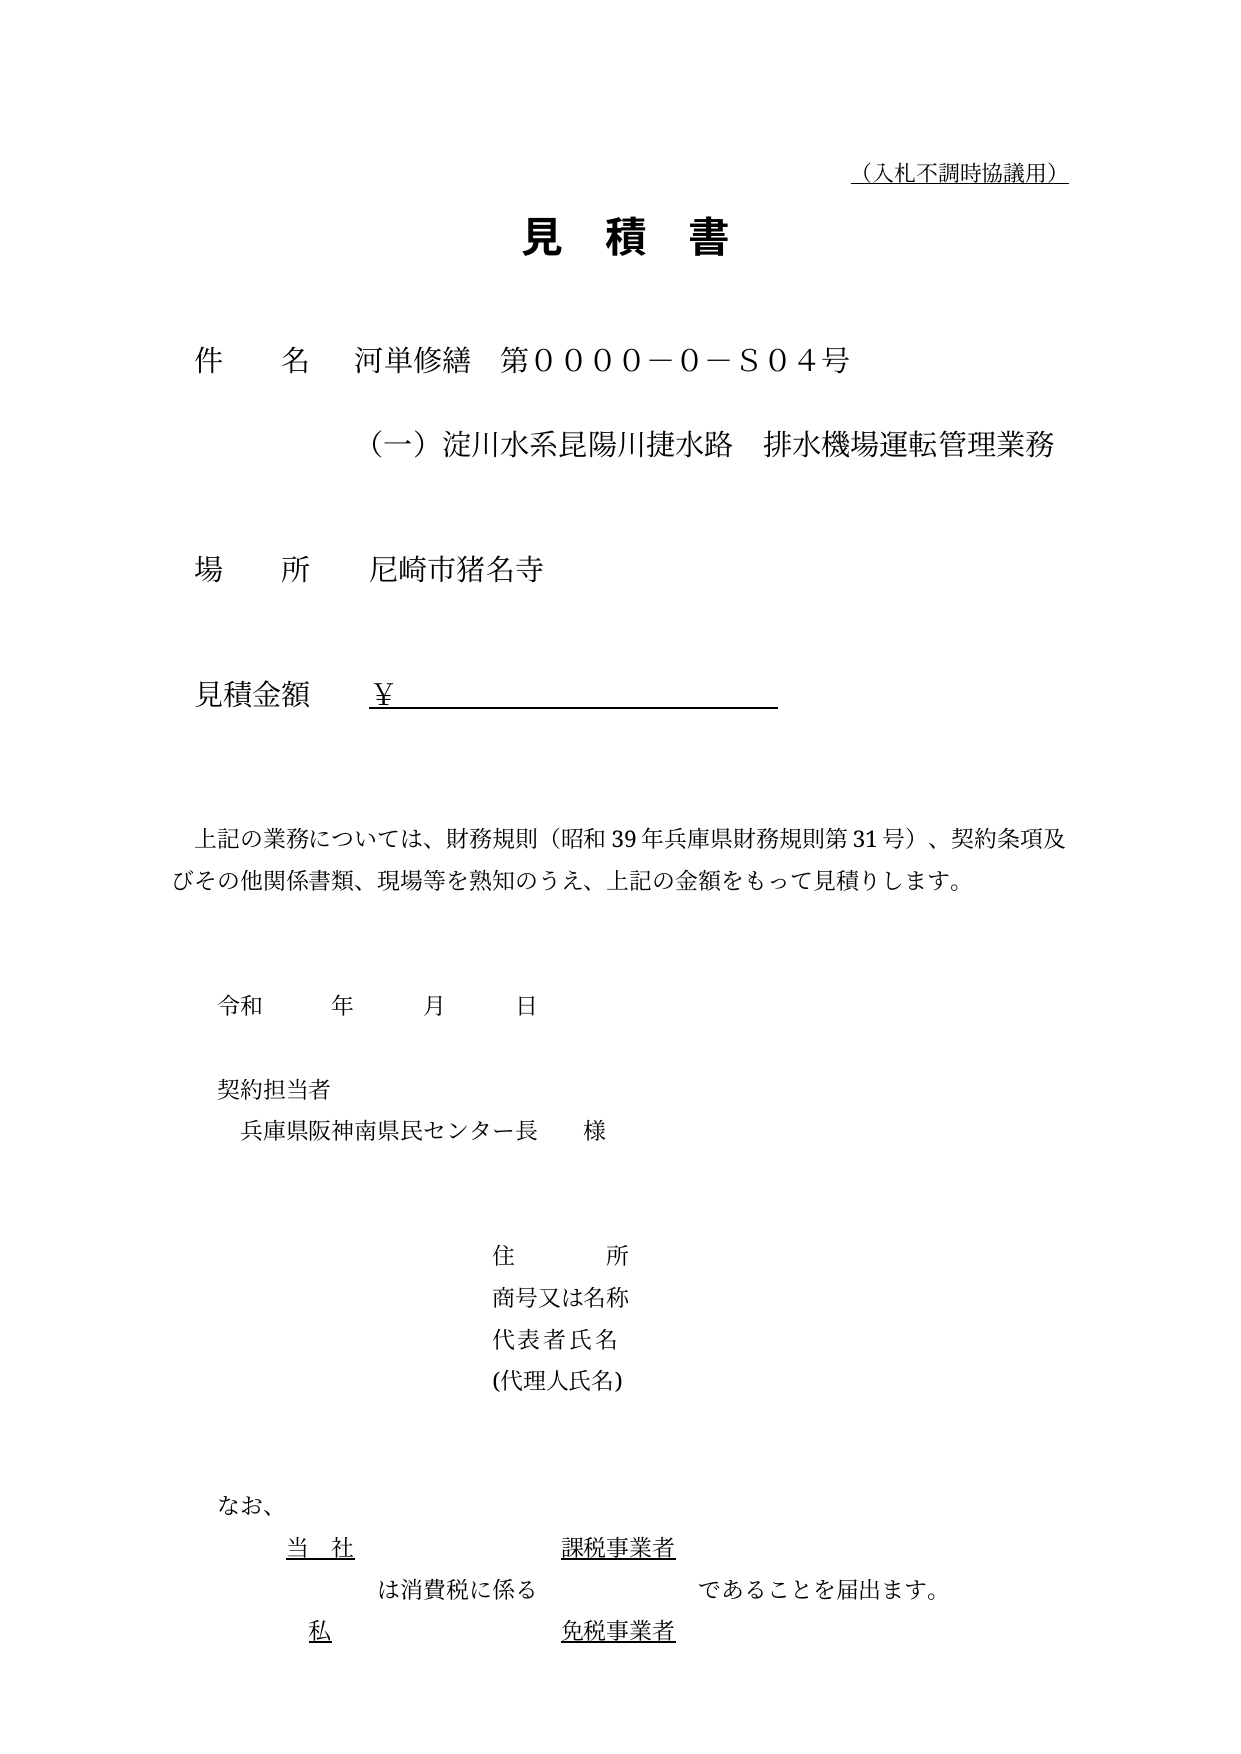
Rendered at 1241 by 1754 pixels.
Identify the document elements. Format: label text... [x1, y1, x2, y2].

text 兵庫県阪神南県民センター長 様 [217, 1109, 1069, 1151]
text なお、 [194, 1484, 1069, 1526]
text 令和 年 月 日 [194, 984, 1069, 1026]
text 場 所 尼崎市猪名寺 [194, 526, 1069, 609]
text は消費税に係る であることを届出ます。 [171, 1567, 1069, 1609]
text （一）淀川水系昆陽川捷水路 排水機場運転管理業務 [194, 401, 1069, 484]
title （入札不調時協議用） [171, 151, 1069, 192]
text 上記の業務については、財務規則（昭和39年兵庫県財務規則第31号）、契約条項及びその他関係書類、現場等を熟知のうえ、上記の金額をもって見積りします。 [171, 817, 1069, 901]
text 私 免税事業者 [171, 1609, 1069, 1651]
title 見 積 書 [171, 192, 1069, 276]
text (代理人氏名) [171, 1359, 1069, 1401]
text 住 所 [492, 1234, 1069, 1276]
text 契約担当者 [194, 1067, 1069, 1109]
text 当 社 課税事業者 [171, 1526, 1069, 1567]
text 見積金額 ￥ [194, 651, 1099, 734]
text 商号又は名称 [492, 1276, 1069, 1317]
text 件 名 河単修繕 第００００－０－Ｓ０４号 [194, 317, 1069, 401]
text 代表者氏名 [492, 1317, 1069, 1359]
